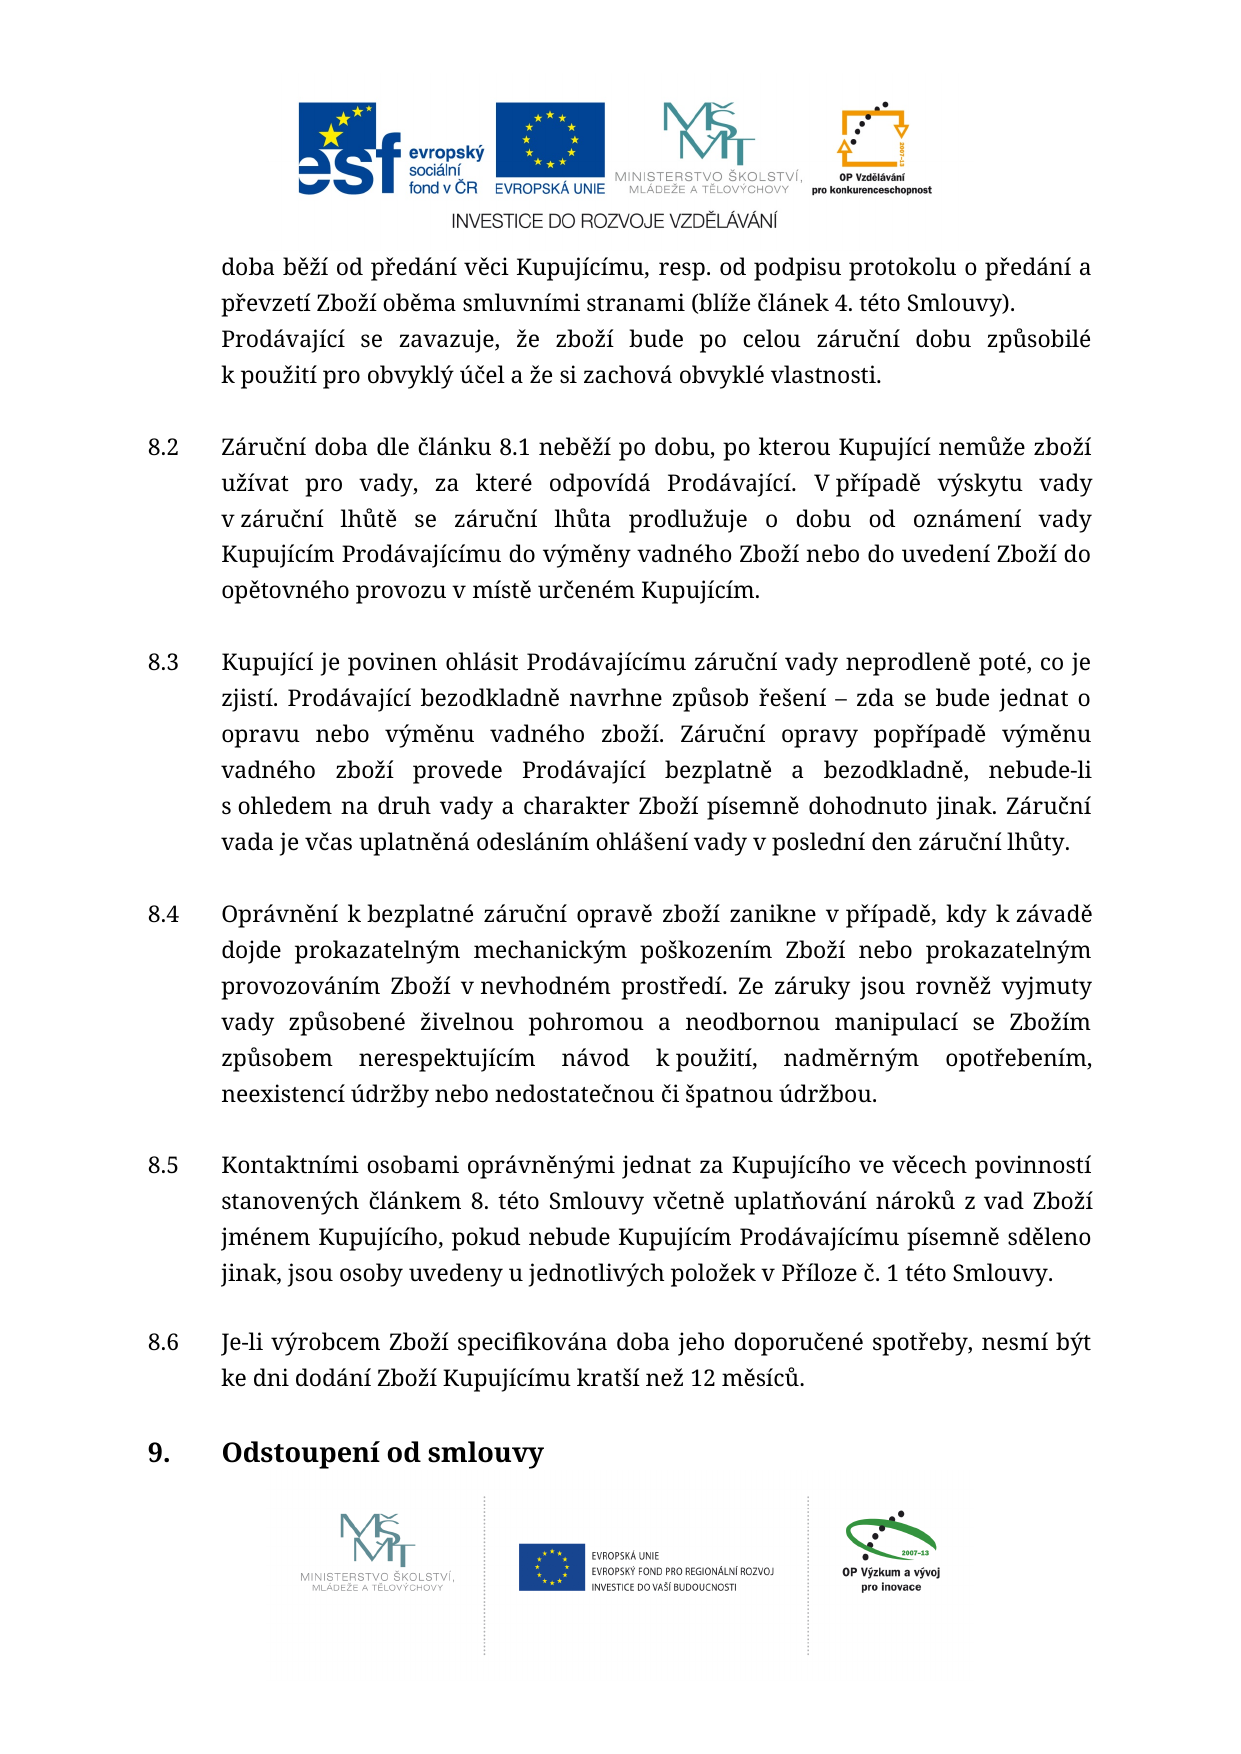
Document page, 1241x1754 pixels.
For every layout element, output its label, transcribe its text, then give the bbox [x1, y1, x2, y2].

picture [265, 73, 975, 251]
text 8.3 Kupující je povinen ohlásit Prodávajícímu záruční vady neprodleně poté, co je zjistí. Prodávající bezodkladně navrhne způsob řešení – zda se bude jednat o opravu nebo výměnu vadného zboží. Záruční opravy popřípadě výměnu vadného zboží provede Prodávající bezplatně a bezodkladně, nebude-li s ohledem na druh vady a charakter Zboží písemně dohodnuto jinak. Záruční vada je včas uplatněná odesláním ohlášení vady v poslední den záruční lhůty. [148, 646, 1093, 857]
text 8.6 Je-li výrobcem Zboží specifikována doba jeho doporučené spotřeby, nesmí být ke dni dodání Zboží Kupujícímu kratší než 12 měsíců. [148, 1326, 1093, 1393]
text Prodávající se zavazuje, že zboží bude po celou záruční dobu způsobilé k použití pro obvyklý účel a že si zachová obvyklé vlastnosti. [221, 323, 1093, 390]
text 9. Odstoupení od smlouvy [148, 1434, 1093, 1471]
picture [265, 1470, 975, 1681]
text 8.5 Kontaktními osobami oprávněnými jednat za Kupujícího ve věcech povinností stanovených článkem 8. této Smlouvy včetně uplatňování nároků z vad Zboží jménem Kupujícího, pokud nebude Kupujícím Prodávajícímu písemně sděleno jinak, jsou osoby uvedeny u jednotlivých položek v Příloze č. 1 této Smlouvy. [148, 1149, 1093, 1288]
text 8.4 Oprávnění k bezplatné záruční opravě zboží zanikne v případě, kdy k závadě dojde prokazatelným mechanickým poškozením Zboží nebo prokazatelným provozováním Zboží v nevhodném prostředí. Ze záruky jsou rovněž vyjmuty vady způsobené živelnou pohromou a neodbornou manipulací se Zbožím způsobem nerespektujícím návod k použití, nadměrným opotřebením, neexistencí údržby nebo nedostatečnou či špatnou údržbou. [148, 898, 1093, 1109]
text 8.2 Záruční doba dle článku 8.1 neběží po dobu, po kterou Kupující nemůže zboží užívat pro vady, za které odpovídá Prodávající. V případě výskytu vady v záruční lhůtě se záruční lhůta prodlužuje o dobu od oznámení vady Kupujícím Prodávajícímu do výměny vadného Zboží nebo do uvedení Zboží do opětovného provozu v místě určeném Kupujícím. [148, 431, 1093, 606]
